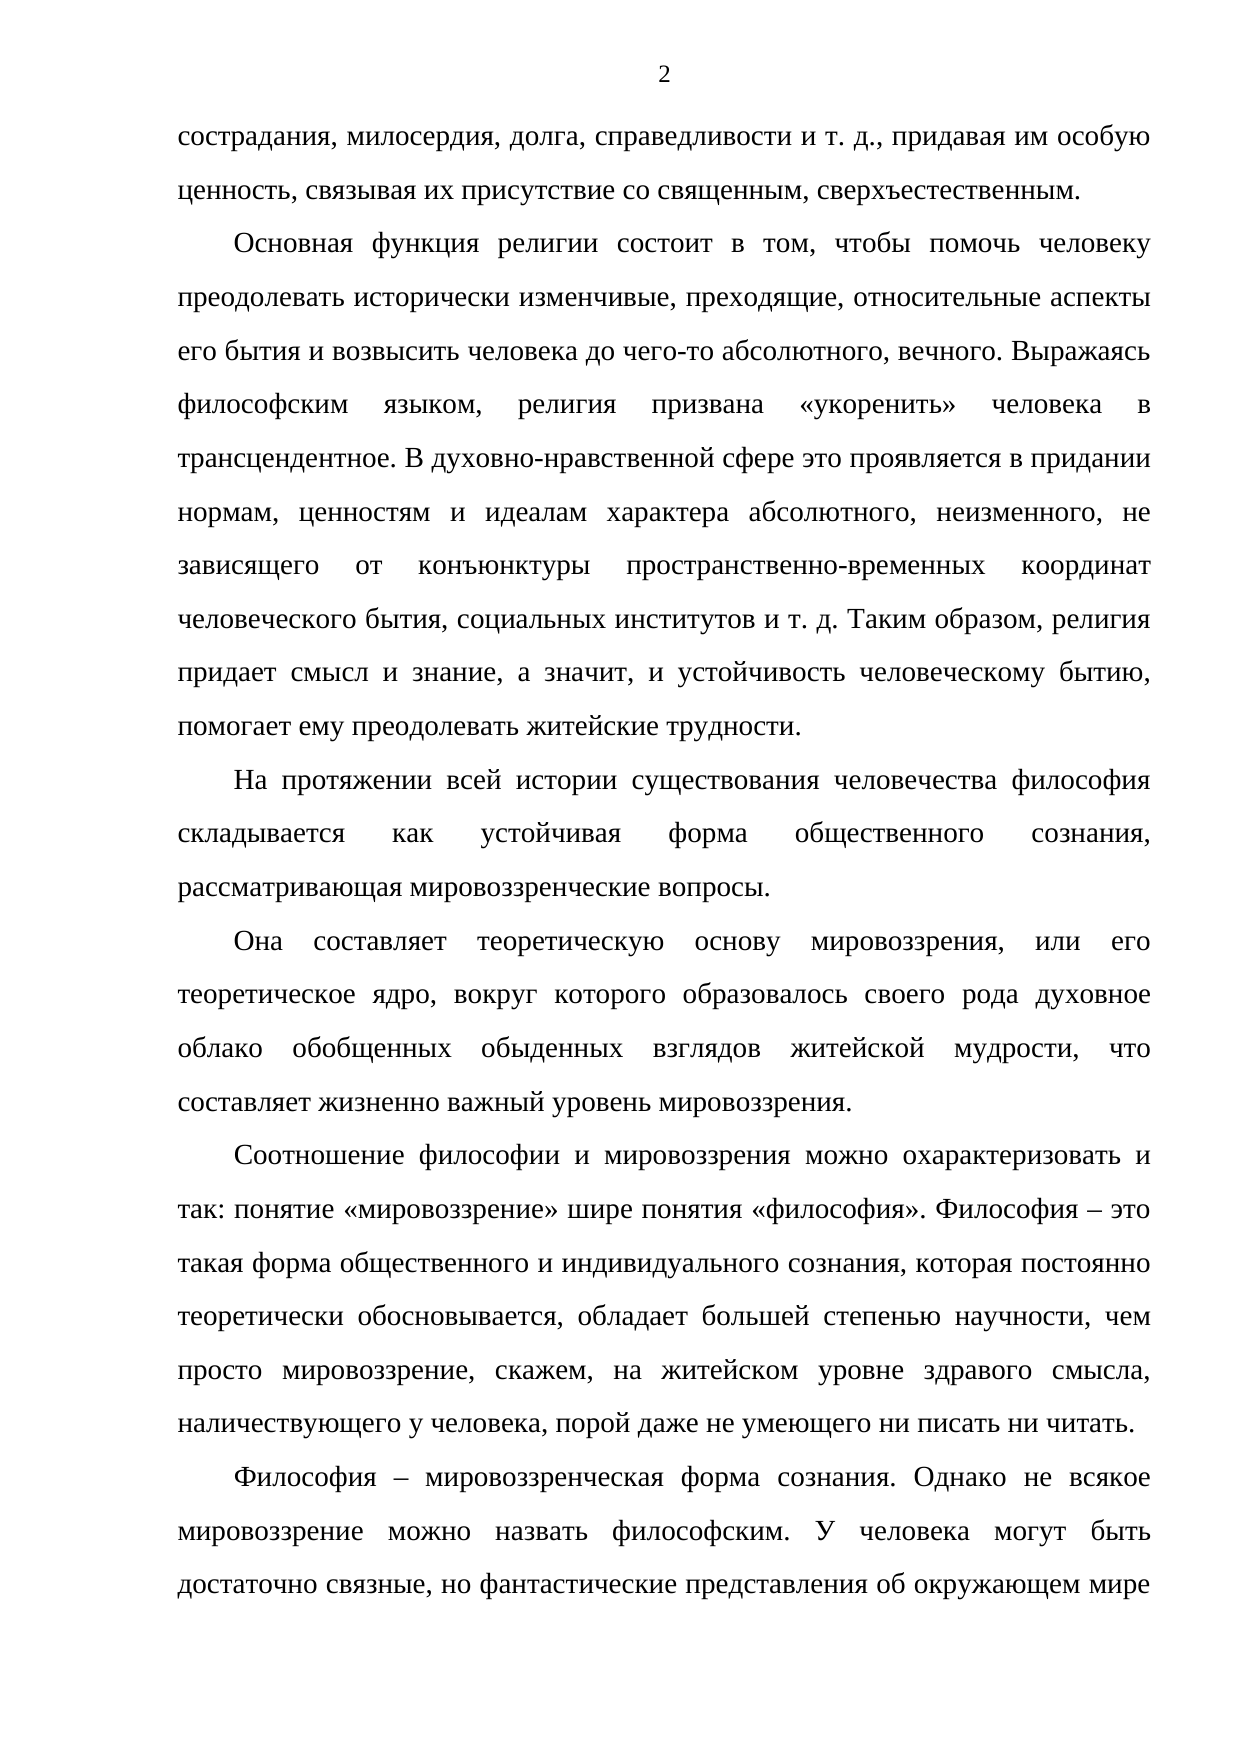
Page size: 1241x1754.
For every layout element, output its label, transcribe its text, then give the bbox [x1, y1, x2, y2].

text На протяжении всей истории существования человечества философия складывается как устойчивая форма общественного сознания, рассматривающая мировоззренческие вопросы. [177, 762, 1152, 903]
text Основная функция религии состоит в том, чтобы помочь человеку преодолевать исторически изменчивые, преходящие, относительные аспекты его бытия и возвысить человека до чего-то абсолютного, вечного. Выражаясь философским языком, религия призвана «укоренить» человека в трансцендентное. В духовно-нравственной сфере это проявляется в придании нормам, ценностям и идеалам характера абсолютного, неизменного, не зависящего от конъюнктуры пространственно-временных координат человеческого бытия, социальных институтов и т. д. Таким образом, религия придает смысл и знание, а значит, и устойчивость человеческому бытию, помогает ему преодолевать житейские трудности. [177, 225, 1152, 742]
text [177, 118, 1152, 205]
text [177, 1459, 1152, 1600]
text Она составляет теоретическую основу мировоззрения, или его теоретическое ядро, вокруг которого образовалось своего рода духовное облако обобщенных обыденных взглядов житейской мудрости, что составляет жизненно важный уровень мировоззрения. [177, 923, 1152, 1117]
text Соотношение философии и мировоззрения можно охарактеризовать и так: понятие «мировоззрение» шире понятия «философия». Философия – это такая форма общественного и индивидуального сознания, которая постоянно теоретически обосновывается, обладает большей степенью научности, чем просто мировоззрение, скажем, на житейском уровне здравого смысла, наличествующего у человека, порой даже не умеющего ни писать ни читать. [177, 1137, 1152, 1439]
